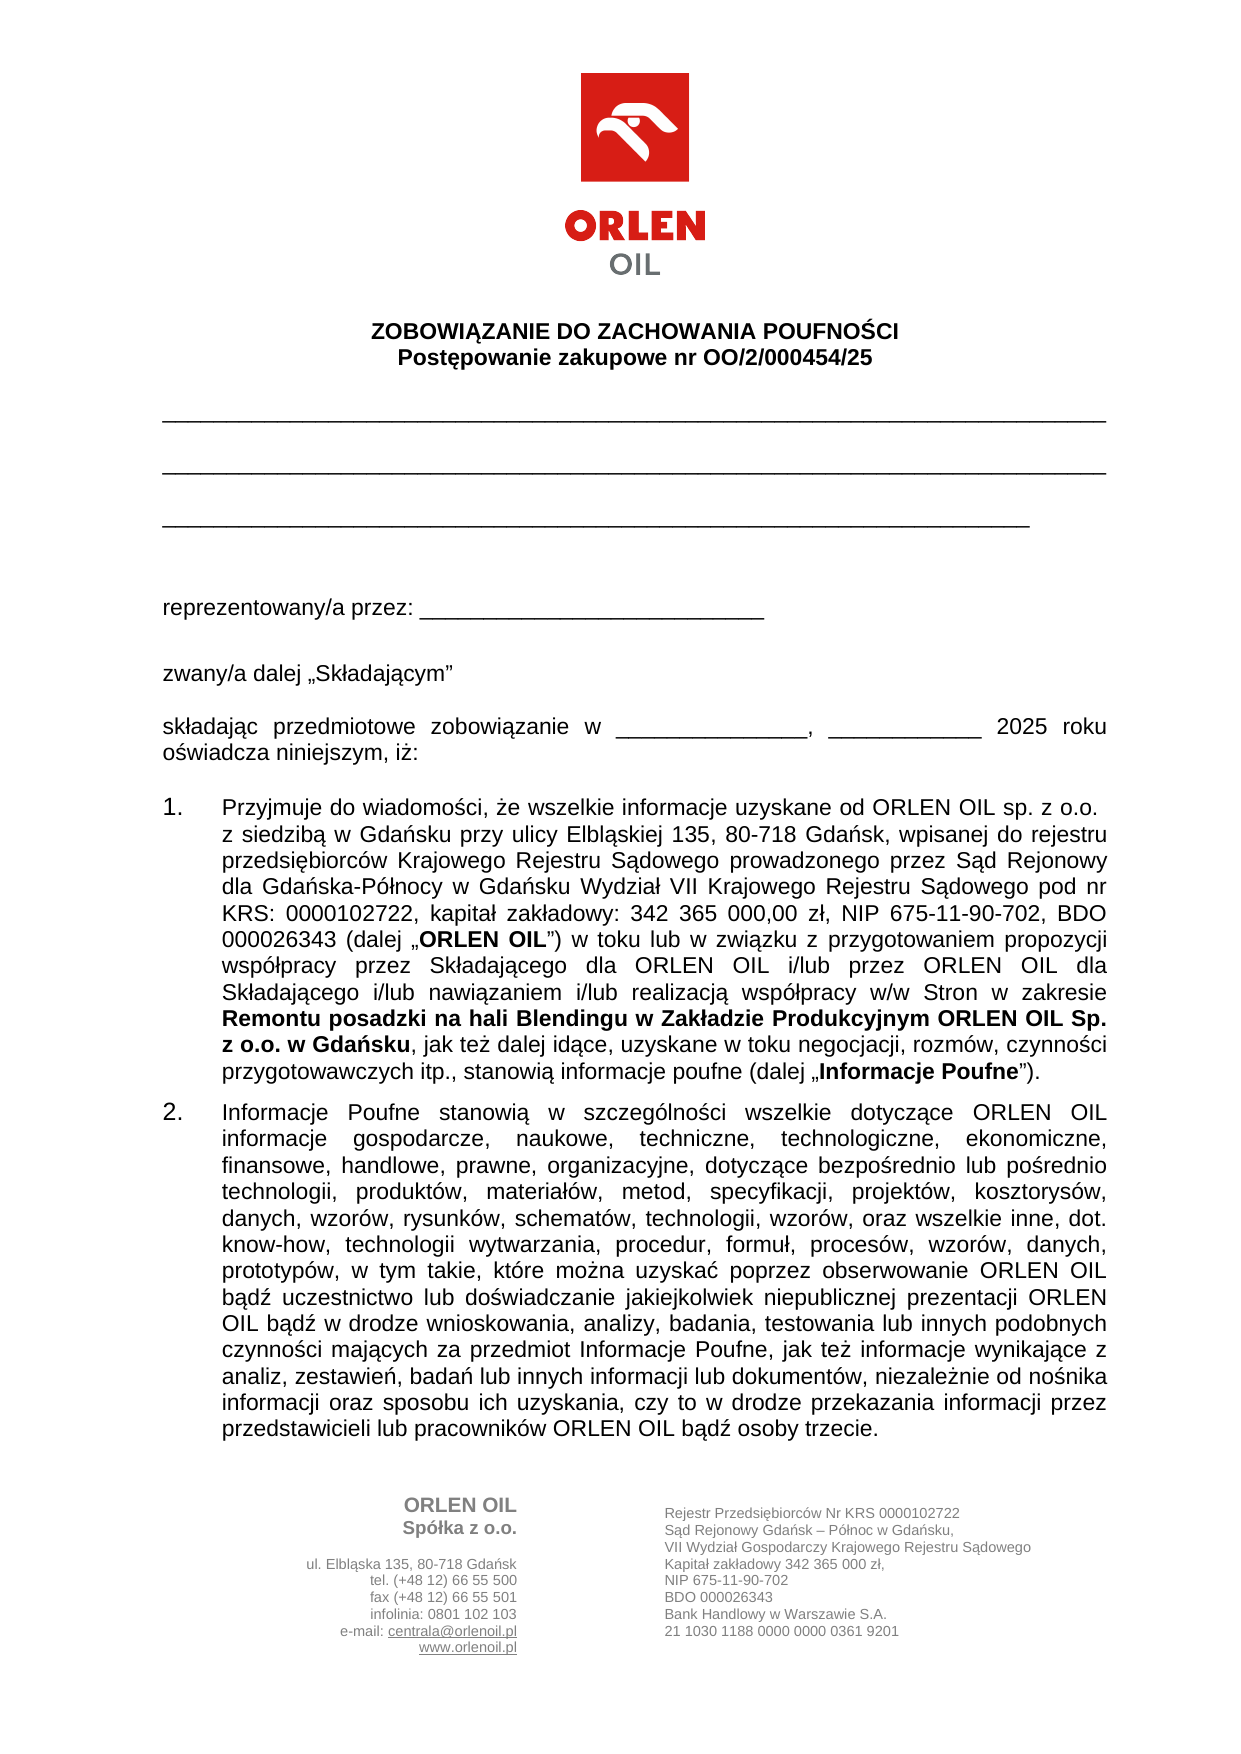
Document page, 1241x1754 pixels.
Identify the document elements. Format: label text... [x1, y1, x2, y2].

text składając przedmiotowe zobowiązanie w _______________, ____________ 2025 roku oświadcza niniejszym, iż: [162, 713, 1107, 766]
text zwany/a dalej „Składającym” [162, 660, 1107, 686]
text reprezentowany/a przez: ___________________________ [162, 594, 1107, 621]
picture [565, 73, 705, 275]
list Informacje Poufne stanowią w szczególności wszelkie dotyczące ORLEN OIL informacje gospodarcze, naukowe, techniczne, technologiczne, ekonomiczne, finansowe, handlowe, prawne, organizacyjne, dotyczące bezpośrednio lub pośrednio technologii, produktów, materiałów, metod, specyfikacji, projektów, kosztorysów, danych, wzorów, rysunków, schematów, technologii, wzorów, oraz wszelkie inne, dot. know-how, technologii wytwarzania, procedur, formuł, procesów, wzorów, danych, prototypów, w tym takie, które można uzyskać poprzez obserwowanie ORLEN OIL bądź uczestnictwo lub doświadczanie jakiejkolwiek niepublicznej prezentacji ORLEN OIL bądź w drodze wnioskowania, analizy, badania, testowania lub innych podobnych czynności mających za przedmiot Informacje Poufne, jak też informacje wynikające z analiz, zestawień, badań lub innych informacji lub dokumentów, niezależnie od nośnika informacji oraz sposobu ich uzyskania, czy to w drodze przekazania informacji przez przedstawicieli lub pracowników ORLEN OIL bądź osoby trzecie. [162, 1097, 1107, 1442]
list Przyjmuje do wiadomości, że wszelkie informacje uzyskane od ORLEN OIL sp. z o.o. z siedzibą w Gdańsku przy ulicy Elbląskiej 135, 80-718 Gdańsk, wpisanej do rejestru przedsiębiorców Krajowego Rejestru Sądowego prowadzonego przez Sąd Rejonowy dla Gdańska-Północy w Gdańsku Wydział VII Krajowego Rejestru Sądowego pod nr KRS: 0000102722, kapitał zakładowy: 342 365 000,00 zł, NIP 675-11-90-702, BDO 000026343 (dalej „ORLEN OIL”) w toku lub w związku z przygotowaniem propozycji współpracy przez Składającego dla ORLEN OIL i/lub przez ORLEN OIL dla Składającego i/lub nawiązaniem i/lub realizacją współpracy w/w Stron w zakresie Remontu posadzki na hali Blendingu w Zakładzie Produkcyjnym ORLEN OIL Sp. z o.o. w Gdańsku, jak też dalej idące, uzyskane w toku negocjacji, rozmów, czynności przygotowawczych itp., stanowią informacje poufne (dalej „Informacje Poufne”). [162, 792, 1107, 1084]
text ZOBOWIĄZANIE DO ZACHOWANIA POUFNOŚCI [162, 318, 1107, 344]
text Postępowanie zakupowe nr OO/2/000454/25 [162, 344, 1107, 370]
text ________________________________________________________________________________________________________________________________________________________________________________________________________________________ [162, 397, 1107, 528]
